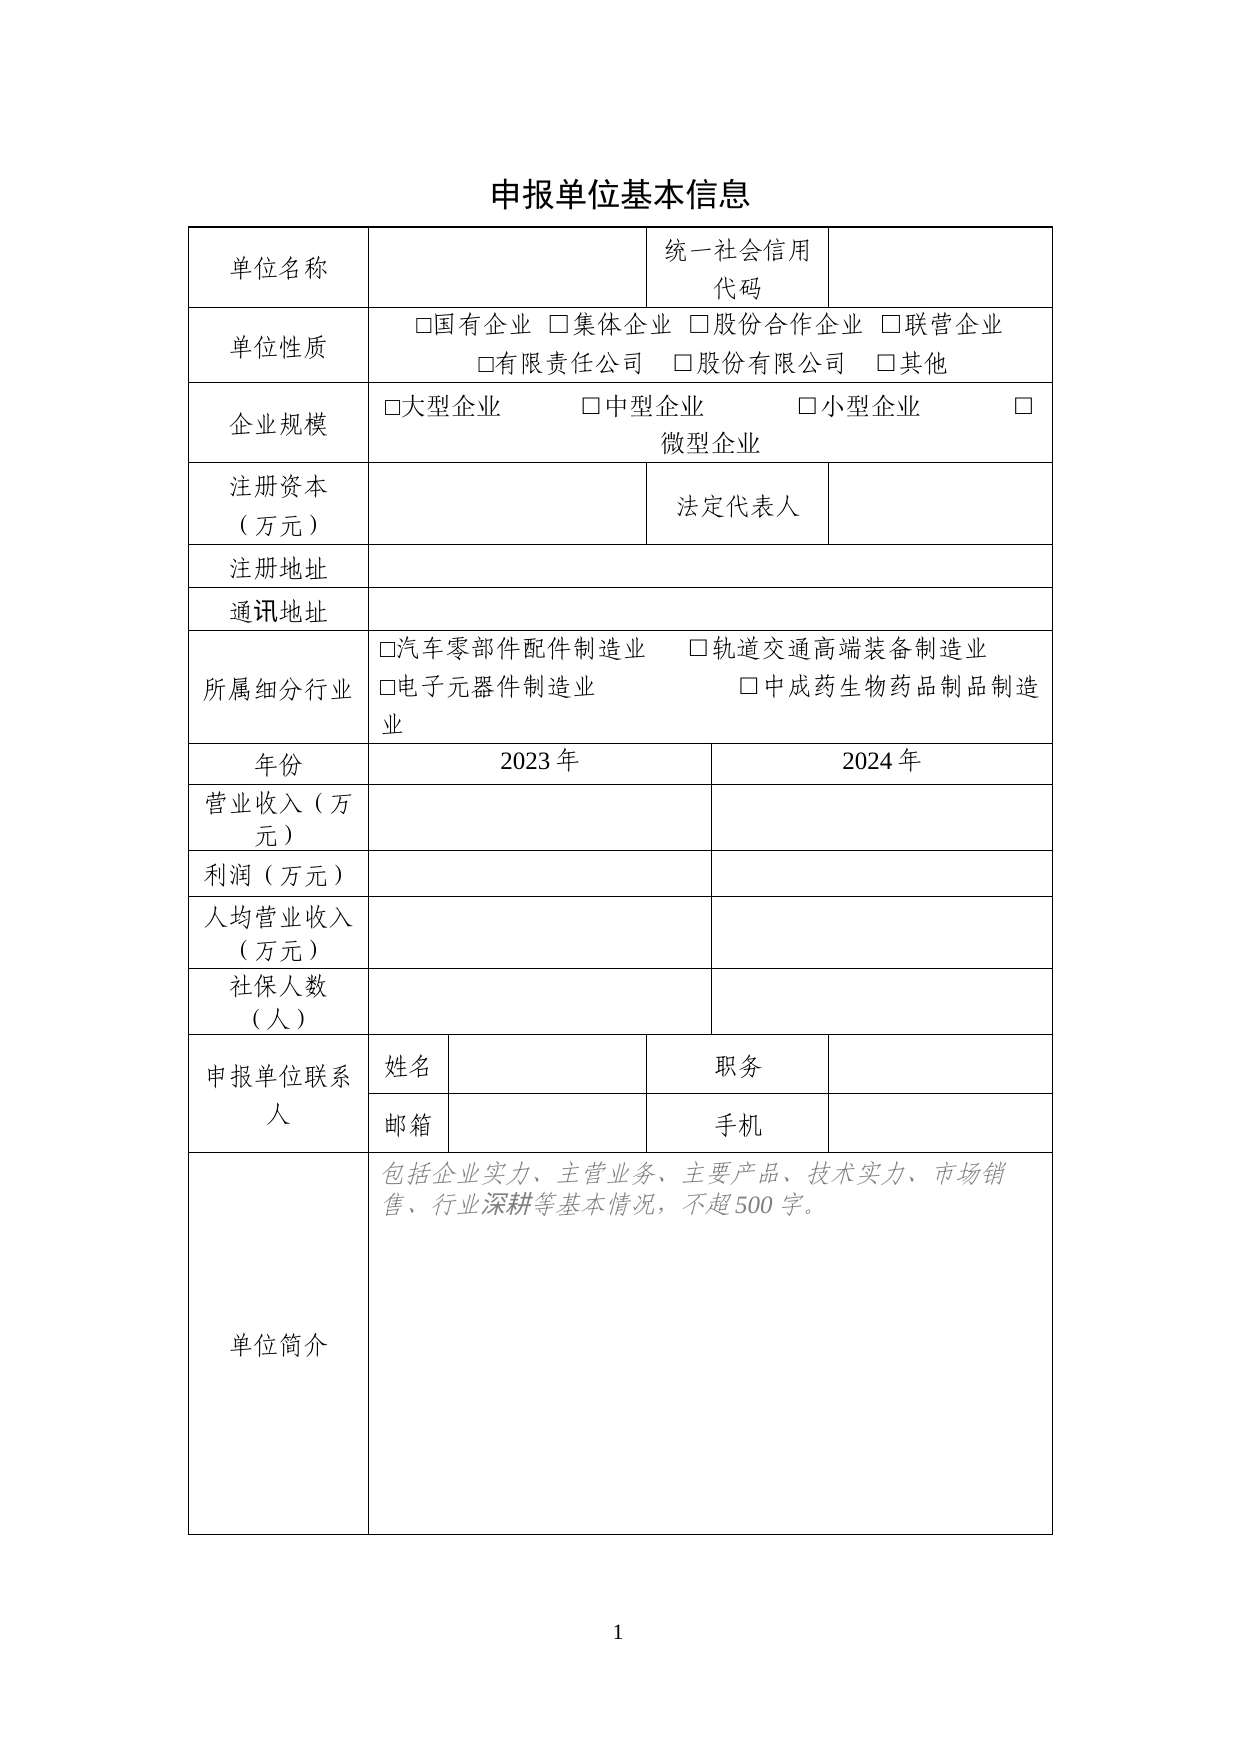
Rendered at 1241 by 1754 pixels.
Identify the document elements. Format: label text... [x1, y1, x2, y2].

table_cell 法定代表人 [647, 463, 828, 544]
table_cell 姓名 [369, 1035, 448, 1093]
table_cell [369, 463, 646, 544]
table_cell [712, 969, 1052, 1034]
table_cell □国有企业 □集体企业 □股份合作企业 □联营企业 □有限责任公司 □股份有限公司 □其他 [369, 308, 1052, 382]
table_cell 单位简介 [189, 1153, 368, 1534]
table_cell 单位性质 [189, 308, 368, 382]
table_cell 申报单位联系人 [189, 1035, 368, 1152]
table_cell 邮箱 [369, 1094, 448, 1152]
table_cell [829, 1035, 1052, 1093]
table_cell □大型企业 □中型企业 □小型企业 □微型企业 [369, 383, 1052, 462]
table_cell 职务 [647, 1035, 828, 1093]
table_cell □汽车零部件配件制造业 □轨道交通高端装备制造业 □电子元器件制造业 □中成药生物药品制品制造业 [369, 631, 1052, 743]
table_cell [369, 588, 1052, 630]
table_cell 社保人数（人） [189, 969, 368, 1034]
table_cell 年份 [189, 744, 368, 784]
table_cell 企业规模 [189, 383, 368, 462]
table_cell 营业收入（万元） [189, 785, 368, 850]
table_cell 人均营业收入（万元） [189, 897, 368, 968]
table_cell 注册地址 [189, 545, 368, 587]
table_cell [449, 1094, 646, 1152]
table_cell [712, 897, 1052, 968]
table_cell [369, 545, 1052, 587]
table_header [369, 228, 646, 307]
table_cell 包括企业实力、主营业务、主要产品、技术实力、市场销售、行业深耕等基本情况，不超500字。 [369, 1153, 1052, 1534]
table_cell 2024年 [712, 744, 1052, 784]
table_cell 手机 [647, 1094, 828, 1152]
table_cell [449, 1035, 646, 1093]
table_cell [712, 785, 1052, 850]
table_cell [712, 851, 1052, 896]
table_cell 所属细分行业 [189, 631, 368, 743]
table_header 统一社会信用代码 [647, 228, 828, 307]
table_cell 通讯地址 [189, 588, 368, 630]
table_cell [369, 897, 711, 968]
table_cell [829, 1094, 1052, 1152]
table_cell 注册资本 （万元） [189, 463, 368, 544]
text 申报单位基本信息 [179, 157, 1061, 226]
table_header 单位名称 [189, 228, 368, 307]
table_cell [369, 851, 711, 896]
table_cell [829, 463, 1052, 544]
table_cell [369, 969, 711, 1034]
table_cell [369, 785, 711, 850]
table_cell 2023年 [369, 744, 711, 784]
table_cell 利润（万元） [189, 851, 368, 896]
table_header [829, 228, 1052, 307]
